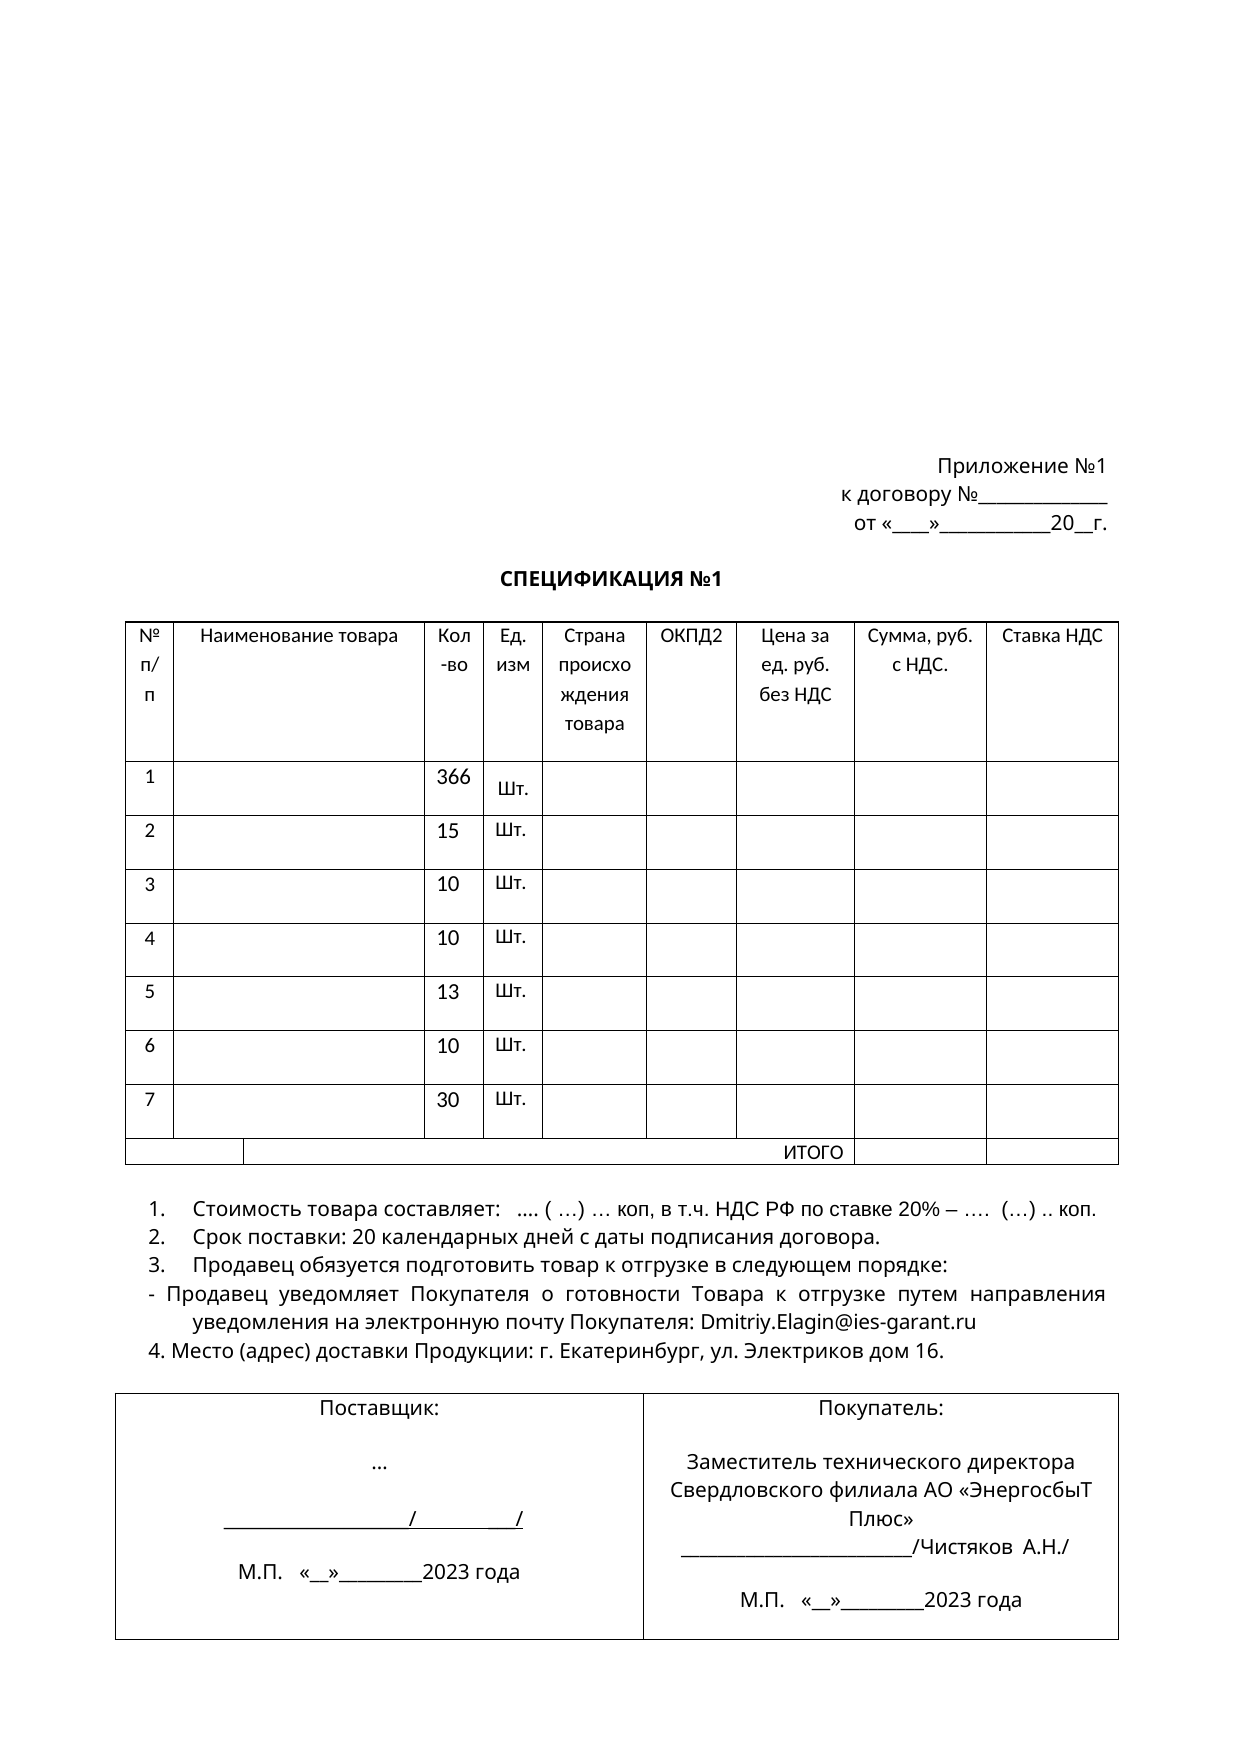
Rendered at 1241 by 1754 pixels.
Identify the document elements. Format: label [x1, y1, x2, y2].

table_header [104, 81, 1119, 1640]
